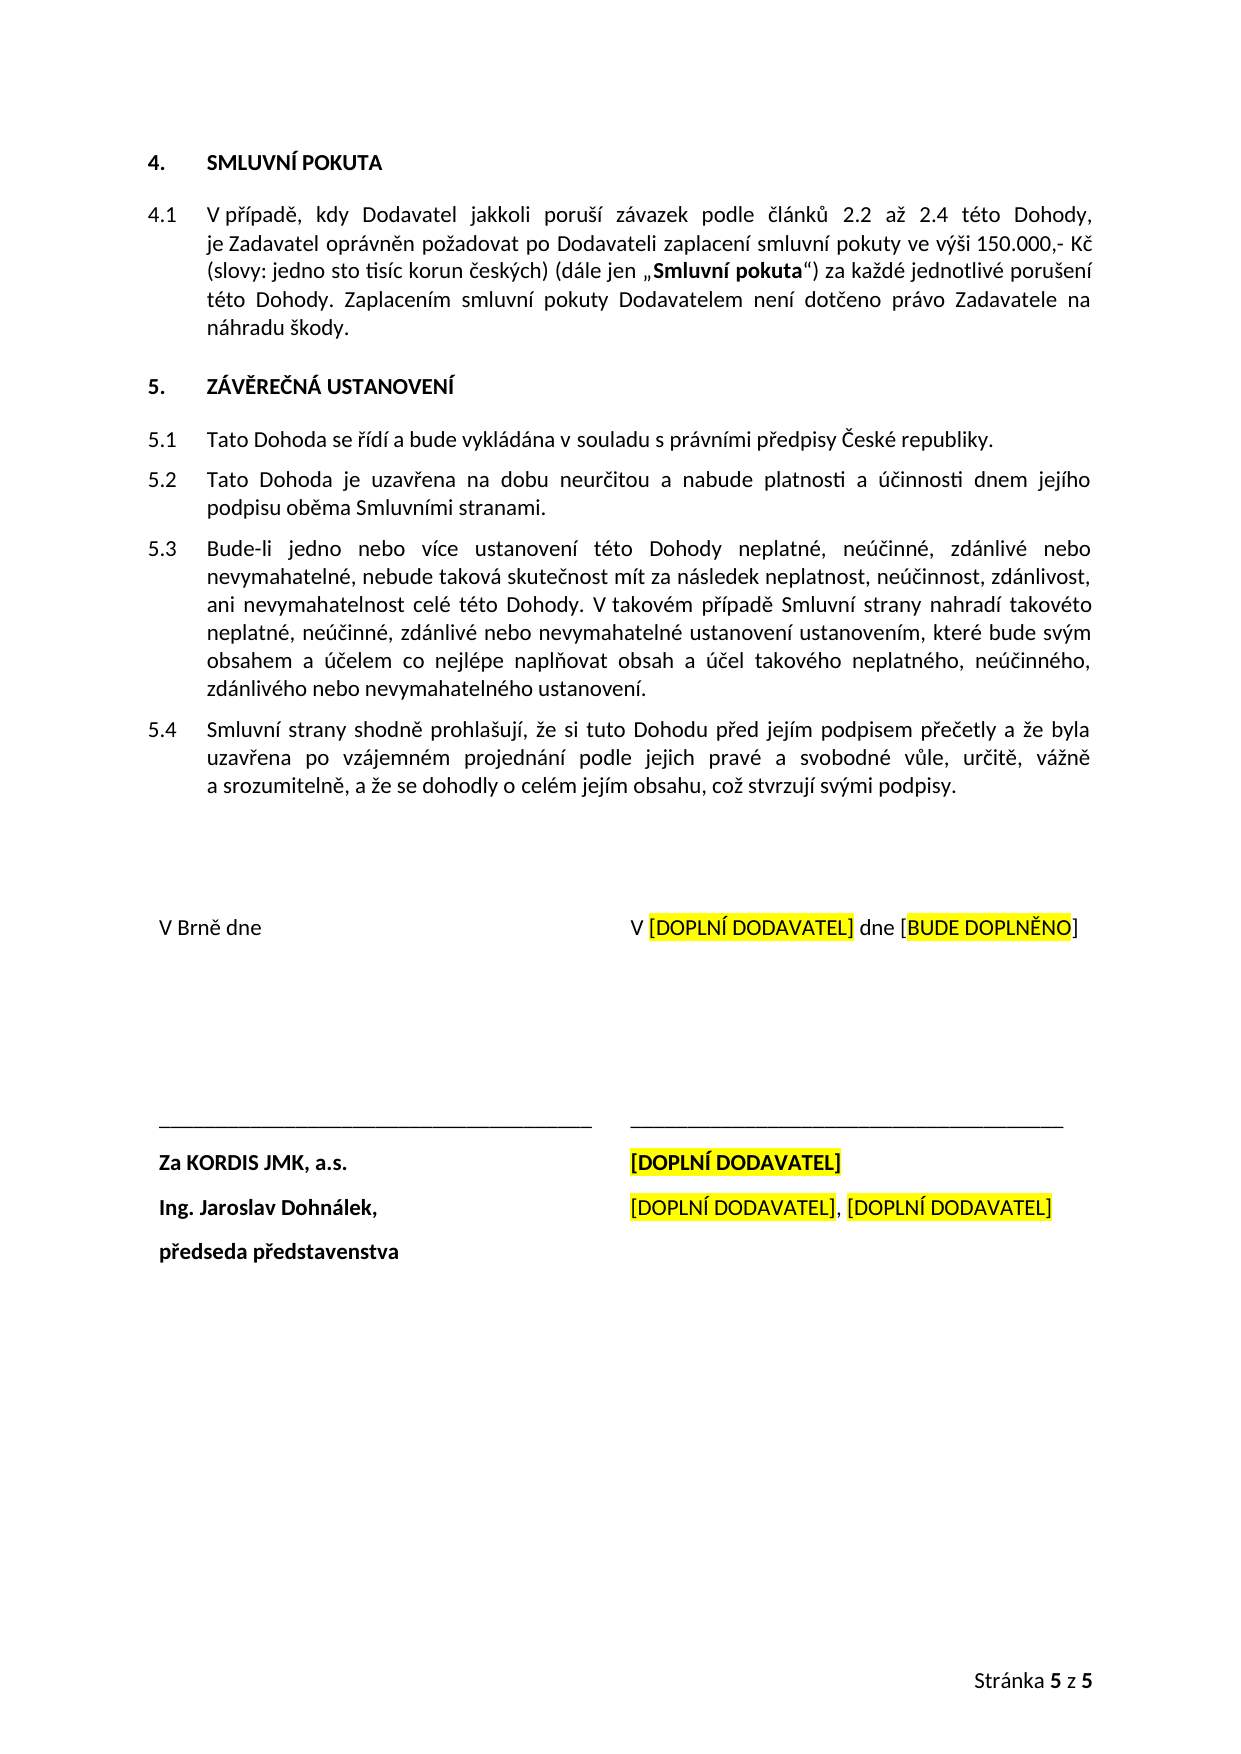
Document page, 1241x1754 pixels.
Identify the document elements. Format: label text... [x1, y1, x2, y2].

list Tato Dohoda je uzavřena na dobu neurčitou a nabude platnosti a účinnosti dnem jejího podpisu oběma Smluvními stranami. [148, 466, 1093, 522]
list Smluvní strany shodně prohlašují, že si tuto Dohodu před jejím podpisem přečetly a že byla uzavřena po vzájemném projednání podle jejich pravé a svobodné vůle, určitě, vážně a srozumitelně, a že se dohodly o celém jejím obsahu, což stvrzují svými podpisy. [148, 715, 1093, 799]
list V případě, kdy Dodavatel jakkoli poruší závazek podle článků 2.2 až 2.4 této Dohody, je Zadavatel oprávněn požadovat po Dodavateli zaplacení smluvní pokuty ve výši 150.000,- Kč (slovy: jedno sto tisíc korun českých) (dále jen „Smluvní pokuta“) za každé jednotlivé porušení této Dohody. Zaplacením smluvní pokuty Dodavatelem není dotčeno právo Zadavatele na náhradu škody. [148, 201, 1093, 341]
list Tato Dohoda se řídí a bude vykládána v souladu s právními předpisy České republiky. [148, 425, 1093, 453]
list Bude-li jedno nebo více ustanovení této Dohody neplatné, neúčinné, zdánlivé nebo nevymahatelné, nebude taková skutečnost mít za následek neplatnost, neúčinnost, zdánlivost, ani nevymahatelnost celé této Dohody. V takovém případě Smluvní strany nahradí takovéto neplatné, neúčinné, zdánlivé nebo nevymahatelné ustanovení ustanovením, které bude svým obsahem a účelem co nejlépe naplňovat obsah a účel takového neplatného, neúčinného, zdánlivého nebo nevymahatelného ustanovení. [148, 534, 1093, 702]
list Smluvní pokuta [148, 148, 1093, 176]
table_cell ______________________________________ [DOPLNÍ DODAVATEL] [DOPLNÍ DODAVATEL], [DOPLNÍ DODAVATEL] [619, 957, 1091, 1281]
list Závěrečná ustanovení [148, 372, 1093, 400]
table_cell ______________________________________ Za KORDIS JMK, a.s. Ing. Jaroslav Dohnálek, předseda představenstva [148, 957, 619, 1281]
table_header V Brně dne [148, 901, 619, 957]
table_header V [DOPLNÍ DODAVATEL] dne [BUDE DOPLNĚNO] [619, 901, 1091, 957]
